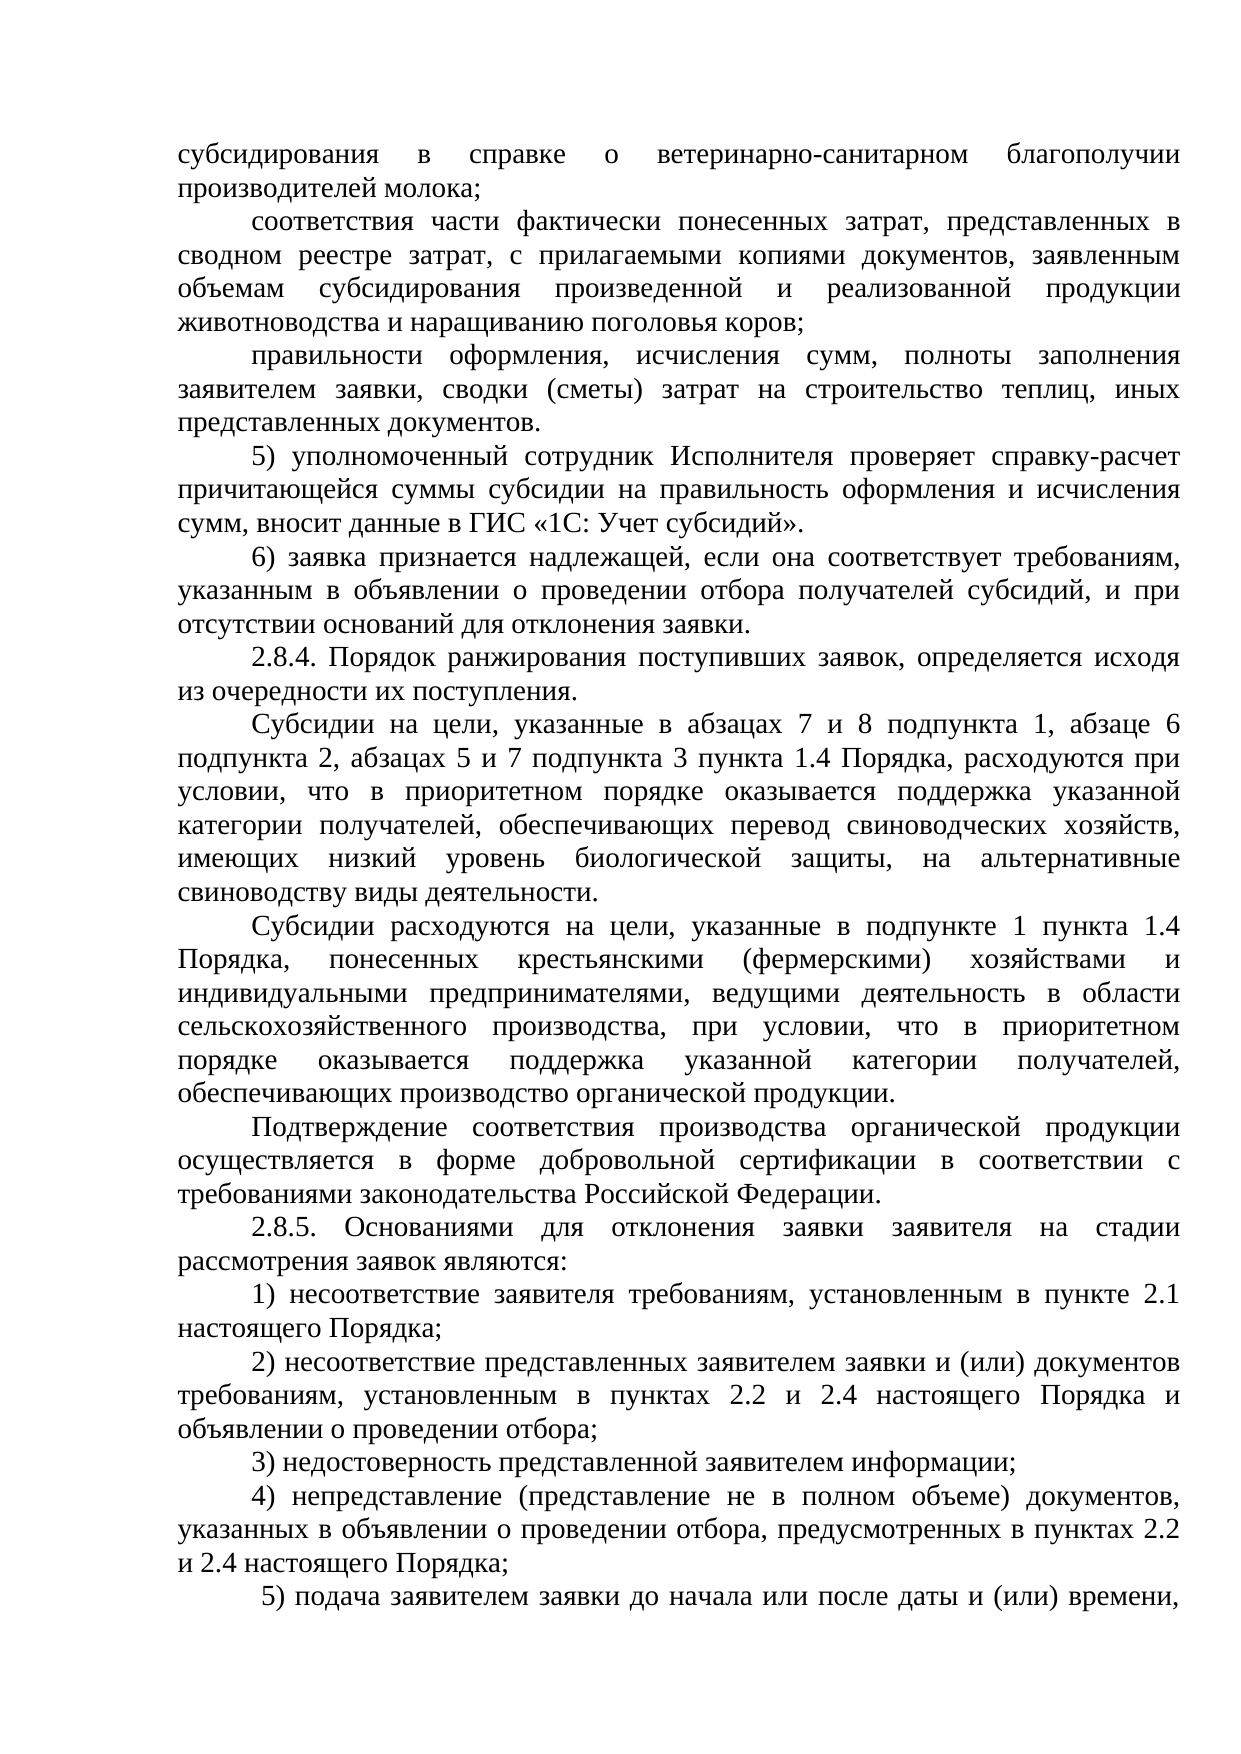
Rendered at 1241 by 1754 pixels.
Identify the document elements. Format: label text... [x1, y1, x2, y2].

text 4) непредставление (представление не в полном объеме) документов, указанных в объявлении о проведении отбора, предусмотренных в пунктах 2.2 и 2.4 настоящего Порядка; [177, 1478, 1181, 1578]
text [177, 136, 1181, 203]
text 3) недостоверность представленной заявителем информации; [177, 1444, 1181, 1478]
text Субсидии на цели, указанные в абзацах 7 и 8 подпункта 1, абзаце 6 подпункта 2, абзацах 5 и 7 подпункта 3 пункта 1.4 Порядка, расходуются при условии, что в приоритетном порядке оказывается поддержка указанной категории получателей, обеспечивающих перевод свиноводческих хозяйств, имеющих низкий уровень биологической защиты, на альтернативные свиноводству виды деятельности. [177, 706, 1181, 908]
text 5) уполномоченный сотрудник Исполнителя проверяет справку-расчет причитающейся суммы субсидии на правильность оформления и исчисления сумм, вносит данные в ГИС «1С: Учет субсидий». [177, 438, 1181, 539]
text соответствия части фактически понесенных затрат, представленных в сводном реестре затрат, с прилагаемыми копиями документов, заявленным объемам субсидирования произведенной и реализованной продукции животноводства и наращиванию поголовья коров; [177, 203, 1181, 337]
text правильности оформления, исчисления сумм, полноты заполнения заявителем заявки, сводки (сметы) затрат на строительство теплиц, иных представленных документов. [177, 337, 1181, 438]
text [177, 1578, 1181, 1612]
text Субсидии расходуются на цели, указанные в подпункте 1 пункта 1.4 Порядка, понесенных крестьянскими (фермерскими) хозяйствами и индивидуальными предпринимателями, ведущими деятельность в области сельскохозяйственного производства, при условии, что в приоритетном порядке оказывается поддержка указанной категории получателей, обеспечивающих производство органической продукции. [177, 908, 1181, 1109]
text 2.8.5. Основаниями для отклонения заявки заявителя на стадии рассмотрения заявок являются: [177, 1209, 1181, 1277]
text Подтверждение соответствия производства органической продукции осуществляется в форме добровольной сертификации в соответствии с требованиями законодательства Российской Федерации. [177, 1109, 1181, 1209]
text 2) несоответствие представленных заявителем заявки и (или) документов требованиям, установленным в пунктах 2.2 и 2.4 настоящего Порядка и объявлении о проведении отбора; [177, 1344, 1181, 1444]
text 6) заявка признается надлежащей, если она соответствует требованиям, указанным в объявлении о проведении отбора получателей субсидий, и при отсутствии оснований для отклонения заявки. [177, 539, 1181, 639]
text 2.8.4. Порядок ранжирования поступивших заявок, определяется исходя из очередности их поступления. [177, 639, 1181, 706]
text 1) несоответствие заявителя требованиям, установленным в пункте 2.1 настоящего Порядка; [177, 1277, 1181, 1344]
